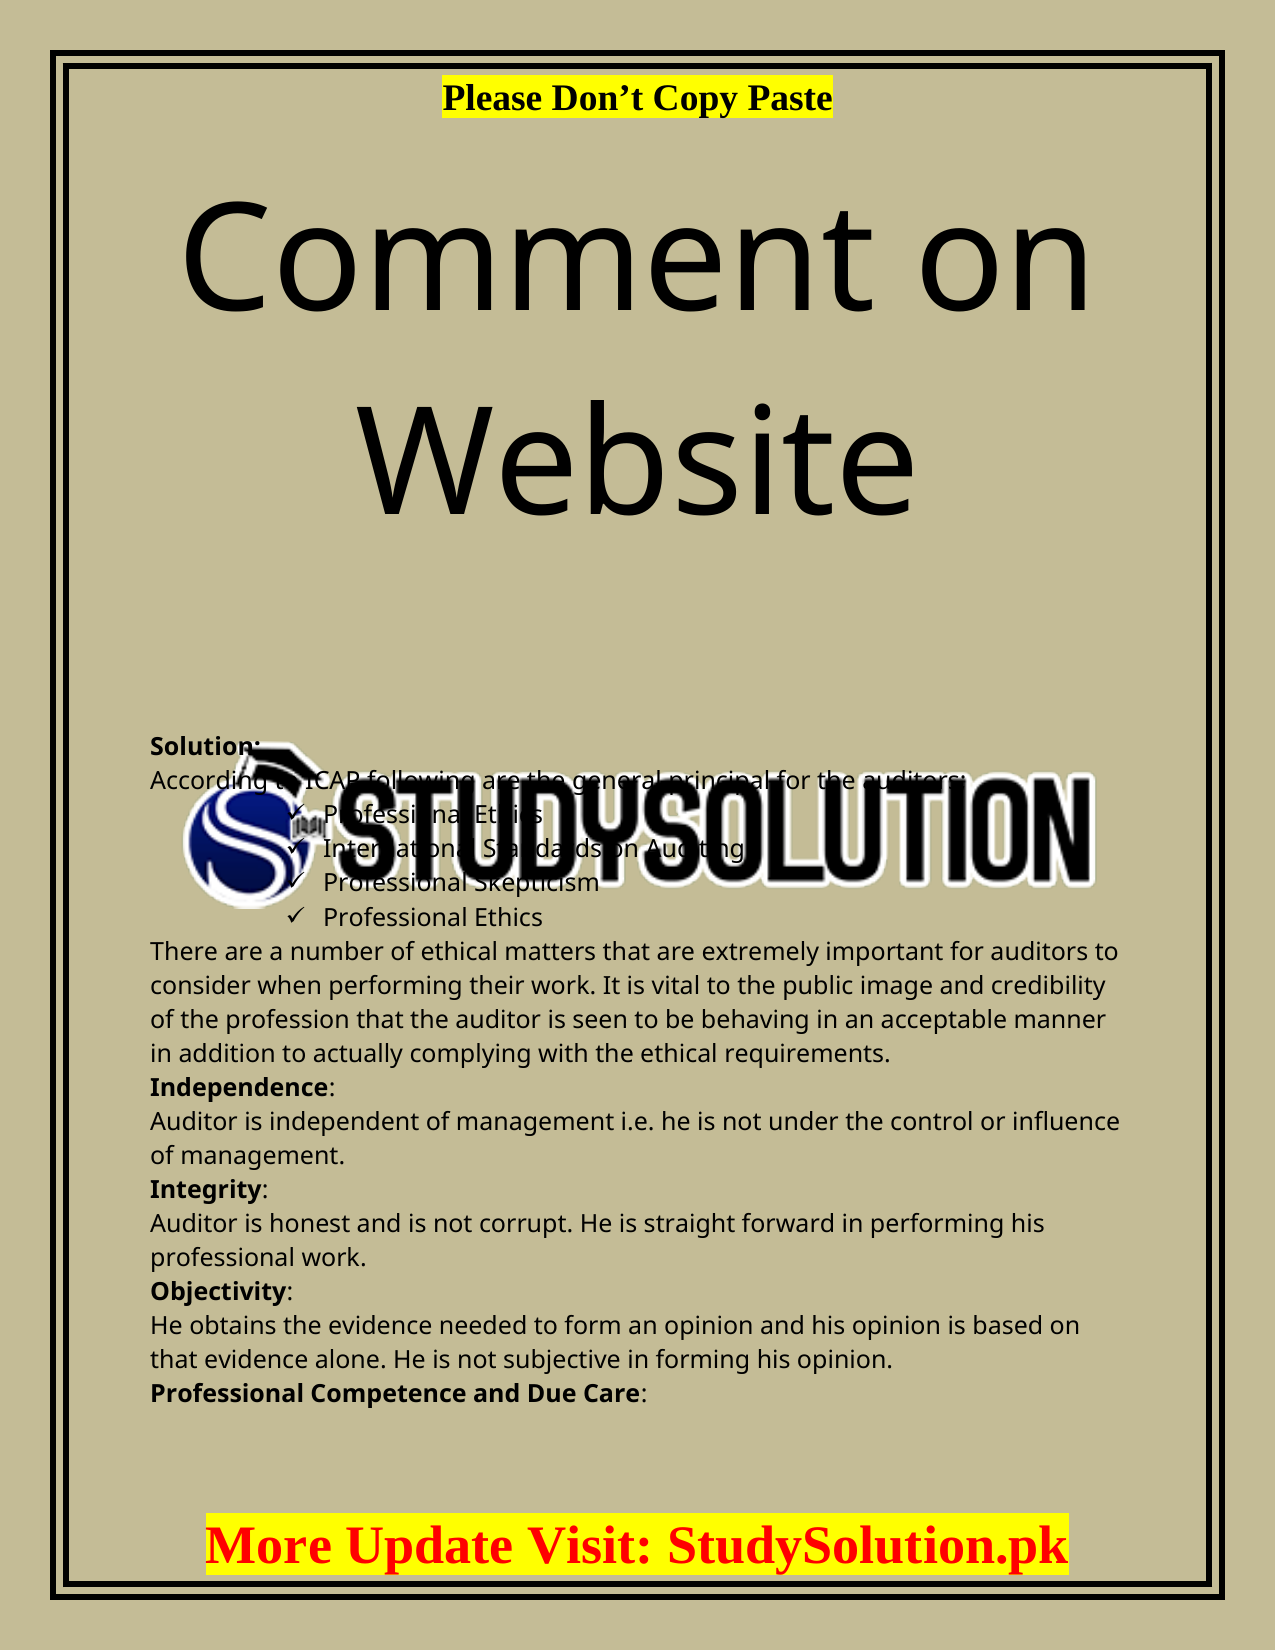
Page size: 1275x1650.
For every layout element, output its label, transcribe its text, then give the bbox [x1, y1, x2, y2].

text Professional Competence and Due Care: [150, 1376, 1125, 1410]
picture [150, 797, 285, 909]
text Objectivity: [150, 1274, 1125, 1308]
list Professional Ethics [285, 899, 1125, 933]
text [150, 150, 1125, 558]
list Professional Ethics [285, 797, 1125, 831]
text He obtains the evidence needed to form an opinion and his opinion is based on that evidence alone. He is not subjective in forming his opinion. [150, 1308, 1125, 1376]
text There are a number of ethical matters that are extremely important for auditors to consider when performing their work. It is vital to the public image and credibility of the profession that the auditor is seen to be behaving in an acceptable manner in addition to actually complying with the ethical requirements. [150, 933, 1125, 1069]
list International Standards on Auditing [285, 831, 1125, 865]
text Auditor is honest and is not corrupt. He is straight forward in performing his professional work. [150, 1206, 1125, 1274]
text Solution: [150, 729, 1125, 763]
text Auditor is independent of management i.e. he is not under the control or influence of management. [150, 1103, 1125, 1172]
text Integrity: [150, 1172, 1125, 1206]
text According to ICAP following are the general principal for the auditors; [150, 763, 1125, 797]
text Independence: [150, 1069, 1125, 1103]
list Professional Skepticism [285, 865, 1125, 899]
